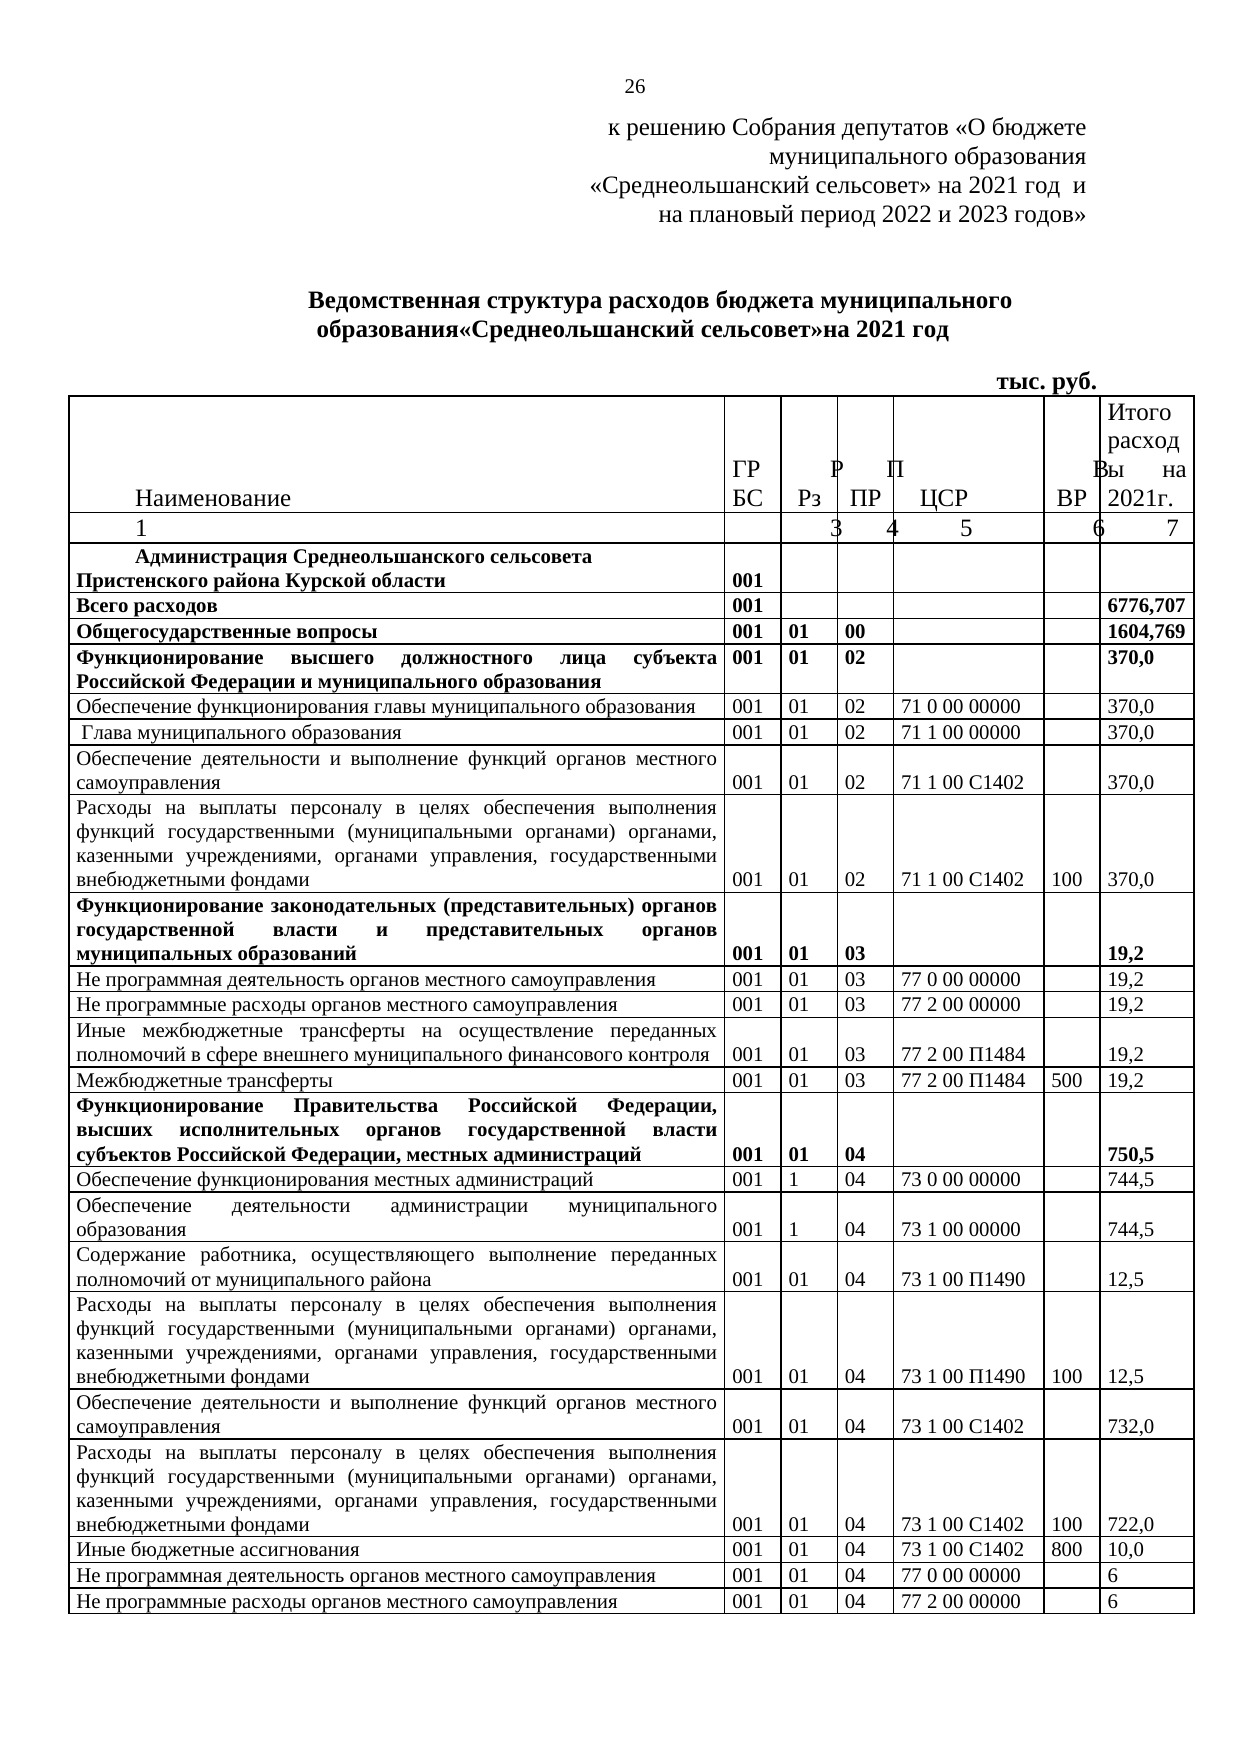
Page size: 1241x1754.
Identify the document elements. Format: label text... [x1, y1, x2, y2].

table_cell 01 [782, 795, 837, 891]
table_cell 001 [725, 1537, 780, 1561]
table_cell Не программные расходы органов местного самоуправления [70, 1589, 724, 1613]
table_cell [894, 645, 1043, 693]
table_cell 01 [782, 1440, 837, 1536]
table_cell 001 [725, 1193, 780, 1241]
table_cell 001 [725, 593, 780, 617]
table_cell 02 [838, 795, 893, 891]
table_cell 1 [70, 513, 724, 542]
table_cell [894, 544, 1043, 592]
table_cell Обеспечение функционирования местных администраций [70, 1167, 724, 1191]
table_cell 04 [838, 1167, 893, 1191]
table_cell [838, 593, 893, 617]
table_cell [838, 544, 893, 592]
table_header РРз [782, 397, 837, 512]
table_cell 01 [782, 746, 837, 794]
table_cell 04 [838, 1440, 893, 1536]
table_cell [1045, 1193, 1099, 1241]
table_cell Иные бюджетные ассигнования [70, 1537, 724, 1561]
table_cell 1604,769 [1101, 619, 1193, 643]
table_cell 001 [725, 1390, 780, 1438]
table_cell 370,0 [1101, 720, 1193, 744]
table_cell 02 [838, 645, 893, 693]
subtitle Ведомственная структура расходов бюджета муниципального [162, 285, 1107, 314]
table_cell 00 [838, 619, 893, 643]
table_cell 01 [782, 1018, 837, 1066]
table_cell Межбюджетные трансферты [70, 1068, 724, 1092]
table_cell [1045, 1167, 1099, 1191]
table_cell [1045, 544, 1099, 592]
table_cell [1045, 1093, 1099, 1166]
table_cell Обеспечение деятельности и выполнение функций органов местного самоуправления [70, 1390, 724, 1438]
table_cell 19,2 [1101, 967, 1193, 991]
table_cell 01 [782, 1292, 837, 1388]
table_cell 001 [725, 1563, 780, 1587]
table_cell 800 [1045, 1537, 1099, 1561]
table_cell 732,0 [1101, 1390, 1193, 1438]
table_cell 04 [838, 1093, 893, 1166]
table_cell 1 [782, 1167, 837, 1191]
table_cell [894, 893, 1043, 965]
table_cell Расходы на выплаты персоналу в целях обеспечения выполнения функций государственными (муниципальными органами) органами, казенными учреждениями, органами управления, государственными внебюджетными фондами [70, 795, 724, 891]
table_header ГРБС [725, 397, 780, 512]
table_cell 01 [782, 1589, 837, 1613]
table_cell 001 [725, 746, 780, 794]
table_cell 6 [1101, 1589, 1193, 1613]
table_cell 10,0 [1101, 1537, 1193, 1561]
table_cell Глава муниципального образования [70, 720, 724, 744]
table_cell 77 2 00 П1484 [894, 1018, 1043, 1066]
table_cell 77 2 00 00000 [894, 992, 1043, 1016]
table_cell 01 [782, 1537, 837, 1561]
table_cell 001 [725, 893, 780, 965]
table_cell [894, 593, 1043, 617]
table_cell Администрация Среднеольшанского сельсовета Пристенского района Курской области [70, 544, 724, 592]
table_cell 02 [838, 746, 893, 794]
table_cell 01 [782, 1068, 837, 1092]
table_cell 5 [894, 513, 1043, 542]
table_cell 001 [725, 645, 780, 693]
table_header ЦСР [894, 397, 1043, 512]
table_cell 100 [1045, 1440, 1099, 1536]
table_cell Обеспечение деятельности администрации муниципального образования [70, 1193, 724, 1241]
table_cell [1045, 992, 1099, 1016]
table_cell 01 [782, 1093, 837, 1166]
table_cell 370,0 [1101, 795, 1193, 891]
table_cell Не программная деятельность органов местного самоуправления [70, 967, 724, 991]
table_cell [1045, 619, 1099, 643]
table_cell 04 [838, 1537, 893, 1561]
text образования«Среднеольшанский сельсовет»на 2021 год [162, 314, 1097, 342]
table_cell 6 [1045, 513, 1099, 542]
table_cell Функционирование законодательных (представительных) органов государственной власти и представительных органов муниципальных образований [70, 893, 724, 965]
table_cell 73 1 00 С1402 [894, 1537, 1043, 1561]
table_cell 001 [725, 694, 780, 718]
table_cell [894, 619, 1043, 643]
table_cell 01 [782, 1390, 837, 1438]
table_cell Расходы на выплаты персоналу в целях обеспечения выполнения функций государственными (муниципальными органами) органами, казенными учреждениями, органами управления, государственными внебюджетными фондами [70, 1440, 724, 1536]
table_cell 01 [782, 1563, 837, 1587]
table_cell Не программная деятельность органов местного самоуправления [70, 1563, 724, 1587]
table_cell [1045, 1563, 1099, 1587]
table_cell 77 0 00 00000 [894, 1563, 1043, 1587]
table_cell 04 [838, 1563, 893, 1587]
table_cell Общегосударственные вопросы [70, 619, 724, 643]
table_cell 01 [782, 967, 837, 991]
table_cell 01 [782, 694, 837, 718]
table_cell 001 [725, 1242, 780, 1291]
table_cell 001 [725, 720, 780, 744]
table_cell 6776,707 [1101, 593, 1193, 617]
table_cell 12,5 [1101, 1242, 1193, 1291]
table_cell 100 [1045, 1292, 1099, 1388]
table_cell 19,2 [1101, 992, 1193, 1016]
table_cell 001 [725, 1167, 780, 1191]
table_cell Иные межбюджетные трансферты на осуществление переданных полномочий в сфере внешнего муниципального финансового контроля [70, 1018, 724, 1066]
table_cell 100 [1045, 795, 1099, 891]
table_cell Содержание работника, осуществляющего выполнение переданных полномочий от муниципального района [70, 1242, 724, 1291]
table_cell 01 [782, 720, 837, 744]
table_cell 73 1 00 П1490 [894, 1292, 1043, 1388]
table_cell [894, 1093, 1043, 1166]
table_cell 001 [725, 795, 780, 891]
table_cell Функционирование высшего должностного лица субъекта Российской Федерации и муниципального образования [70, 645, 724, 693]
table_cell [1045, 1018, 1099, 1066]
table_header ВВР [1045, 397, 1099, 512]
table_cell 71 1 00 С1402 [894, 795, 1043, 891]
table_cell [1101, 544, 1193, 592]
table_cell 3 [782, 513, 837, 542]
table_cell 71 0 00 00000 [894, 694, 1043, 718]
table_cell Не программные расходы органов местного самоуправления [70, 992, 724, 1016]
table_cell 04 [838, 1390, 893, 1438]
table_cell 73 1 00 00000 [894, 1193, 1043, 1241]
table_cell 370,0 [1101, 746, 1193, 794]
table_cell 744,5 [1101, 1193, 1193, 1241]
table_cell [1045, 1390, 1099, 1438]
table_cell 500 [1045, 1068, 1099, 1092]
table_cell [1045, 1242, 1099, 1291]
table_cell 744,5 [1101, 1167, 1193, 1191]
table_cell 19,2 [1101, 1018, 1193, 1066]
table_cell 19,2 [1101, 893, 1193, 965]
table_cell [1045, 1589, 1099, 1613]
table_cell [725, 513, 780, 542]
table_cell 02 [838, 694, 893, 718]
table_cell 02 [838, 720, 893, 744]
table_cell 71 1 00 С1402 [894, 746, 1043, 794]
table_cell Обеспечение деятельности и выполнение функций органов местного самоуправления [70, 746, 724, 794]
table_cell 001 [725, 1018, 780, 1066]
table_cell 001 [725, 1292, 780, 1388]
table_cell 03 [838, 893, 893, 965]
table_cell 73 1 00 С1402 [894, 1440, 1043, 1536]
table_cell 01 [782, 992, 837, 1016]
table_cell 722,0 [1101, 1440, 1193, 1536]
table_cell [1045, 893, 1099, 965]
table_cell 4 [838, 513, 893, 542]
table_cell 370,0 [1101, 694, 1193, 718]
table_cell [1045, 645, 1099, 693]
table_cell [1045, 746, 1099, 794]
table_cell 71 1 00 00000 [894, 720, 1043, 744]
table_cell 001 [725, 1068, 780, 1092]
text тыс. руб. [162, 366, 1097, 395]
table_cell 03 [838, 1068, 893, 1092]
table_cell 001 [725, 1093, 780, 1166]
table_cell 73 1 00 С1402 [894, 1390, 1043, 1438]
table_cell 6 [1101, 1563, 1193, 1587]
table_cell [1045, 720, 1099, 744]
table_cell 77 0 00 00000 [894, 967, 1043, 991]
table_cell 01 [782, 893, 837, 965]
table_cell 1 [782, 1193, 837, 1241]
table_header Наименование [70, 397, 724, 512]
table_cell 77 2 00 00000 [894, 1589, 1043, 1613]
table_cell 73 1 00 П1490 [894, 1242, 1043, 1291]
table_cell 001 [725, 992, 780, 1016]
table_cell 7 [1101, 513, 1193, 542]
table_cell 001 [725, 967, 780, 991]
table_cell 04 [838, 1193, 893, 1241]
table_cell 001 [725, 544, 780, 592]
table_cell Обеспечение функционирования главы муниципального образования [70, 694, 724, 718]
table_header Итого расходы на 2021г. [1101, 397, 1193, 512]
table_cell 370,0 [1101, 645, 1193, 693]
table_cell 03 [838, 992, 893, 1016]
table_cell к решению Собрания депутатов «О бюджете муниципального образования «Среднеольшанский сельсовет» на 2021 год и на плановый период 2022 и 2023 годов» [573, 113, 1097, 227]
table_cell 73 0 00 00000 [894, 1167, 1043, 1191]
table_cell 77 2 00 П1484 [894, 1068, 1043, 1092]
table_cell [1045, 694, 1099, 718]
table_cell Функционирование Правительства Российской Федерации, высших исполнительных органов государственной власти субъектов Российской Федерации, местных администраций [70, 1093, 724, 1166]
table_cell 04 [838, 1242, 893, 1291]
table_cell 001 [725, 1589, 780, 1613]
table_cell [1045, 593, 1099, 617]
table_cell 750,5 [1101, 1093, 1193, 1166]
table_cell 03 [838, 1018, 893, 1066]
table_cell 001 [725, 1440, 780, 1536]
table_cell [782, 593, 837, 617]
table_cell Всего расходов [70, 593, 724, 617]
table_cell 01 [782, 645, 837, 693]
table_cell Расходы на выплаты персоналу в целях обеспечения выполнения функций государственными (муниципальными органами) органами, казенными учреждениями, органами управления, государственными внебюджетными фондами [70, 1292, 724, 1388]
table_cell 03 [838, 967, 893, 991]
table_cell 01 [782, 619, 837, 643]
table_cell 01 [782, 1242, 837, 1291]
table_cell 04 [838, 1292, 893, 1388]
table_cell 19,2 [1101, 1068, 1193, 1092]
table_header ППР [838, 397, 893, 512]
table_cell 12,5 [1101, 1292, 1193, 1388]
table_cell 04 [838, 1589, 893, 1613]
table_cell 001 [725, 619, 780, 643]
table_cell [1045, 967, 1099, 991]
table_cell [782, 544, 837, 592]
